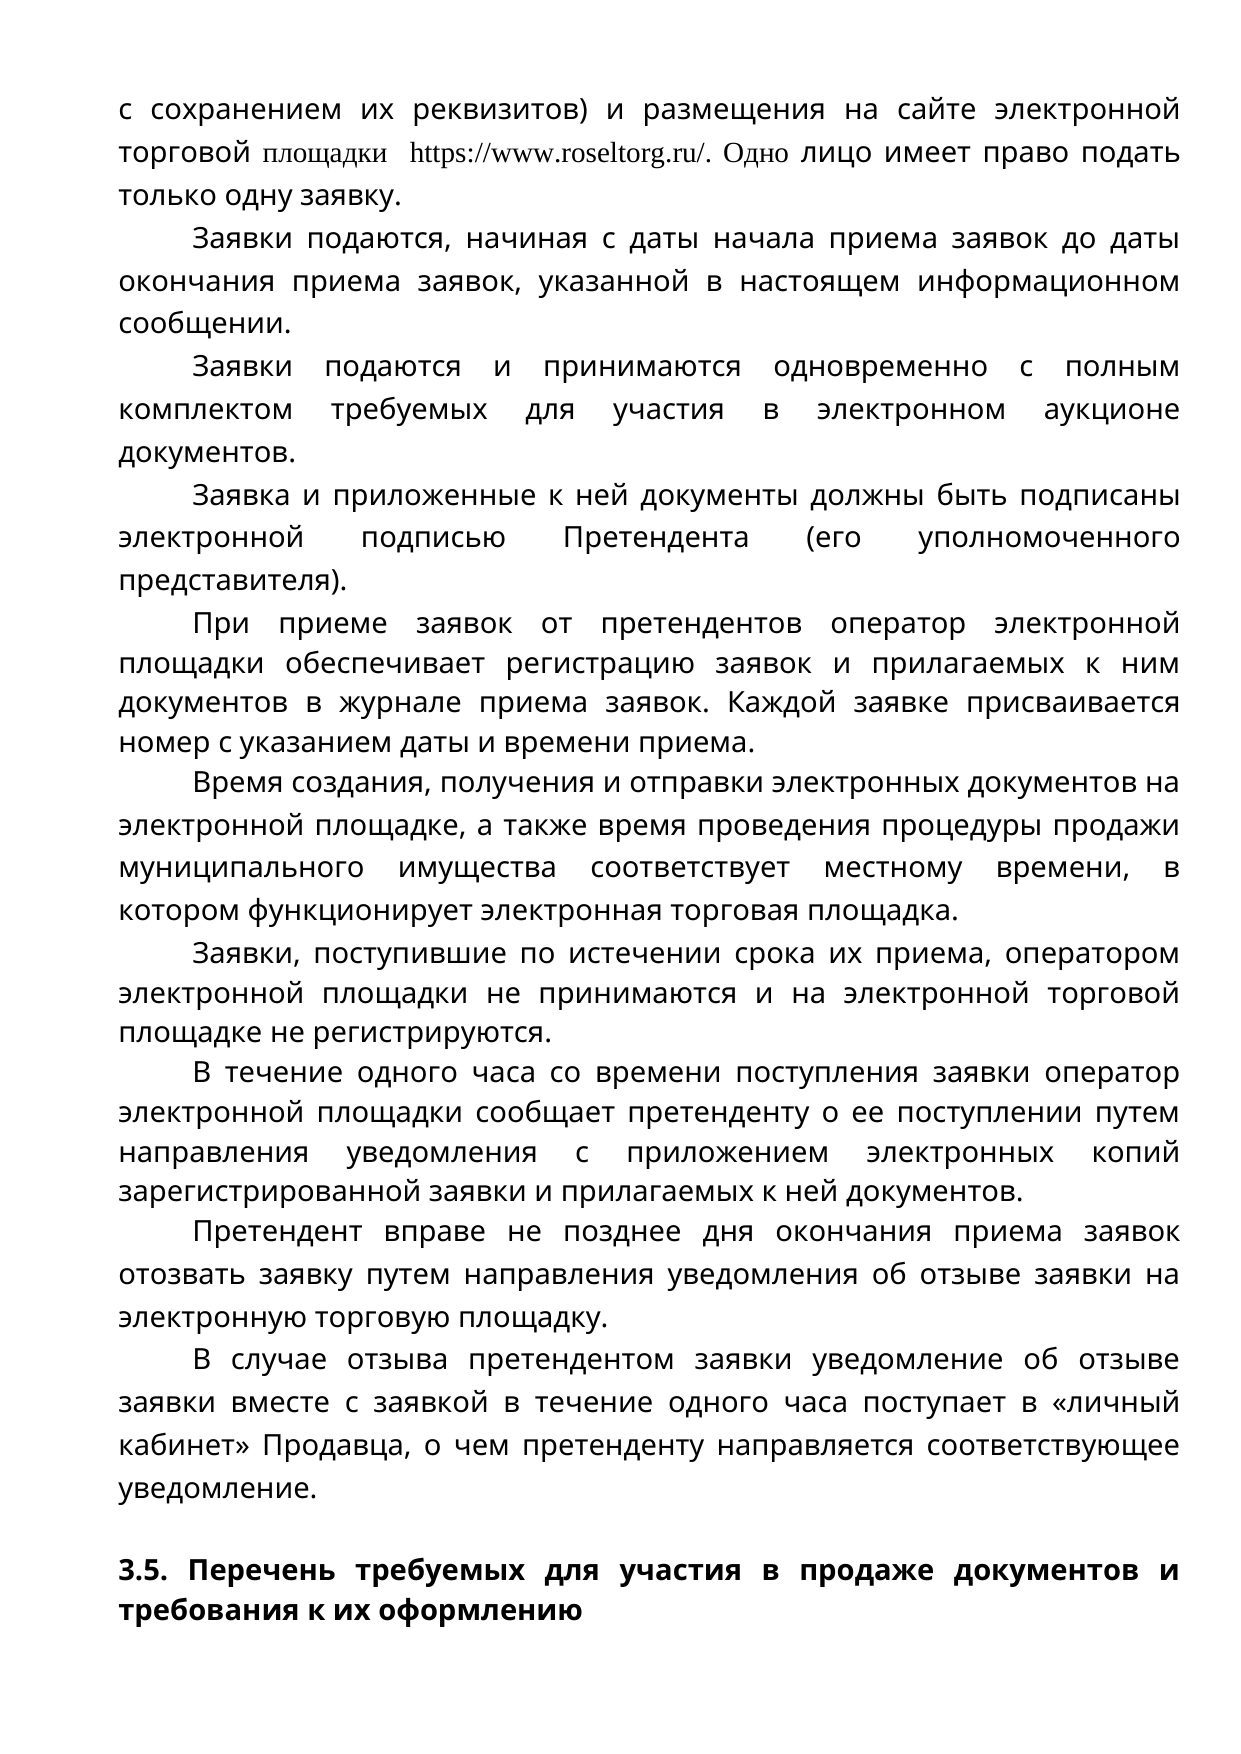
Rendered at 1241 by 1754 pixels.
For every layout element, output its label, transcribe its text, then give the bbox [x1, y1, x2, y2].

text Время создания, получения и отправки электронных документов на электронной площадке, а также время проведения процедуры продажи муниципального имущества соответствует местному времени, в котором функционирует электронная торговая площадка. [118, 761, 1181, 929]
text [118, 89, 1181, 214]
text Заявки подаются, начиная с даты начала приема заявок до даты окончания приема заявок, указанной в настоящем информационном сообщении. [118, 217, 1181, 342]
text Заявки, поступившие по истечении срока их приема, оператором электронной площадки не принимаются и на электронной торговой площадке не регистрируются. [118, 932, 1181, 1051]
text Заявка и приложенные к ней документы должны быть подписаны электронной подписью Претендента (его уполномоченного представителя). [118, 474, 1181, 599]
text 3.5. Перечень требуемых для участия в продаже документов и требования к их оформлению [118, 1549, 1181, 1629]
text Заявки подаются и принимаются одновременно с полным комплектом требуемых для участия в электронном аукционе документов. [118, 346, 1181, 471]
text При приеме заявок от претендентов оператор электронной площадки обеспечивает регистрацию заявок и прилагаемых к ним документов в журнале приема заявок. Каждой заявке присваивается номер с указанием даты и времени приема. [118, 602, 1181, 761]
text В случае отзыва претендентом заявки уведомление об отзыве заявки вместе с заявкой в течение одного часа поступает в «личный кабинет» Продавца, о чем претенденту направляется соответствующее уведомление. [118, 1339, 1181, 1507]
text В течение одного часа со времени поступления заявки оператор электронной площадки сообщает претенденту о ее поступлении путем направления уведомления с приложением электронных копий зарегистрированной заявки и прилагаемых к ней документов. [118, 1051, 1181, 1210]
text Претендент вправе не позднее дня окончания приема заявок отозвать заявку путем направления уведомления об отзыве заявки на электронную торговую площадку. [118, 1210, 1181, 1336]
